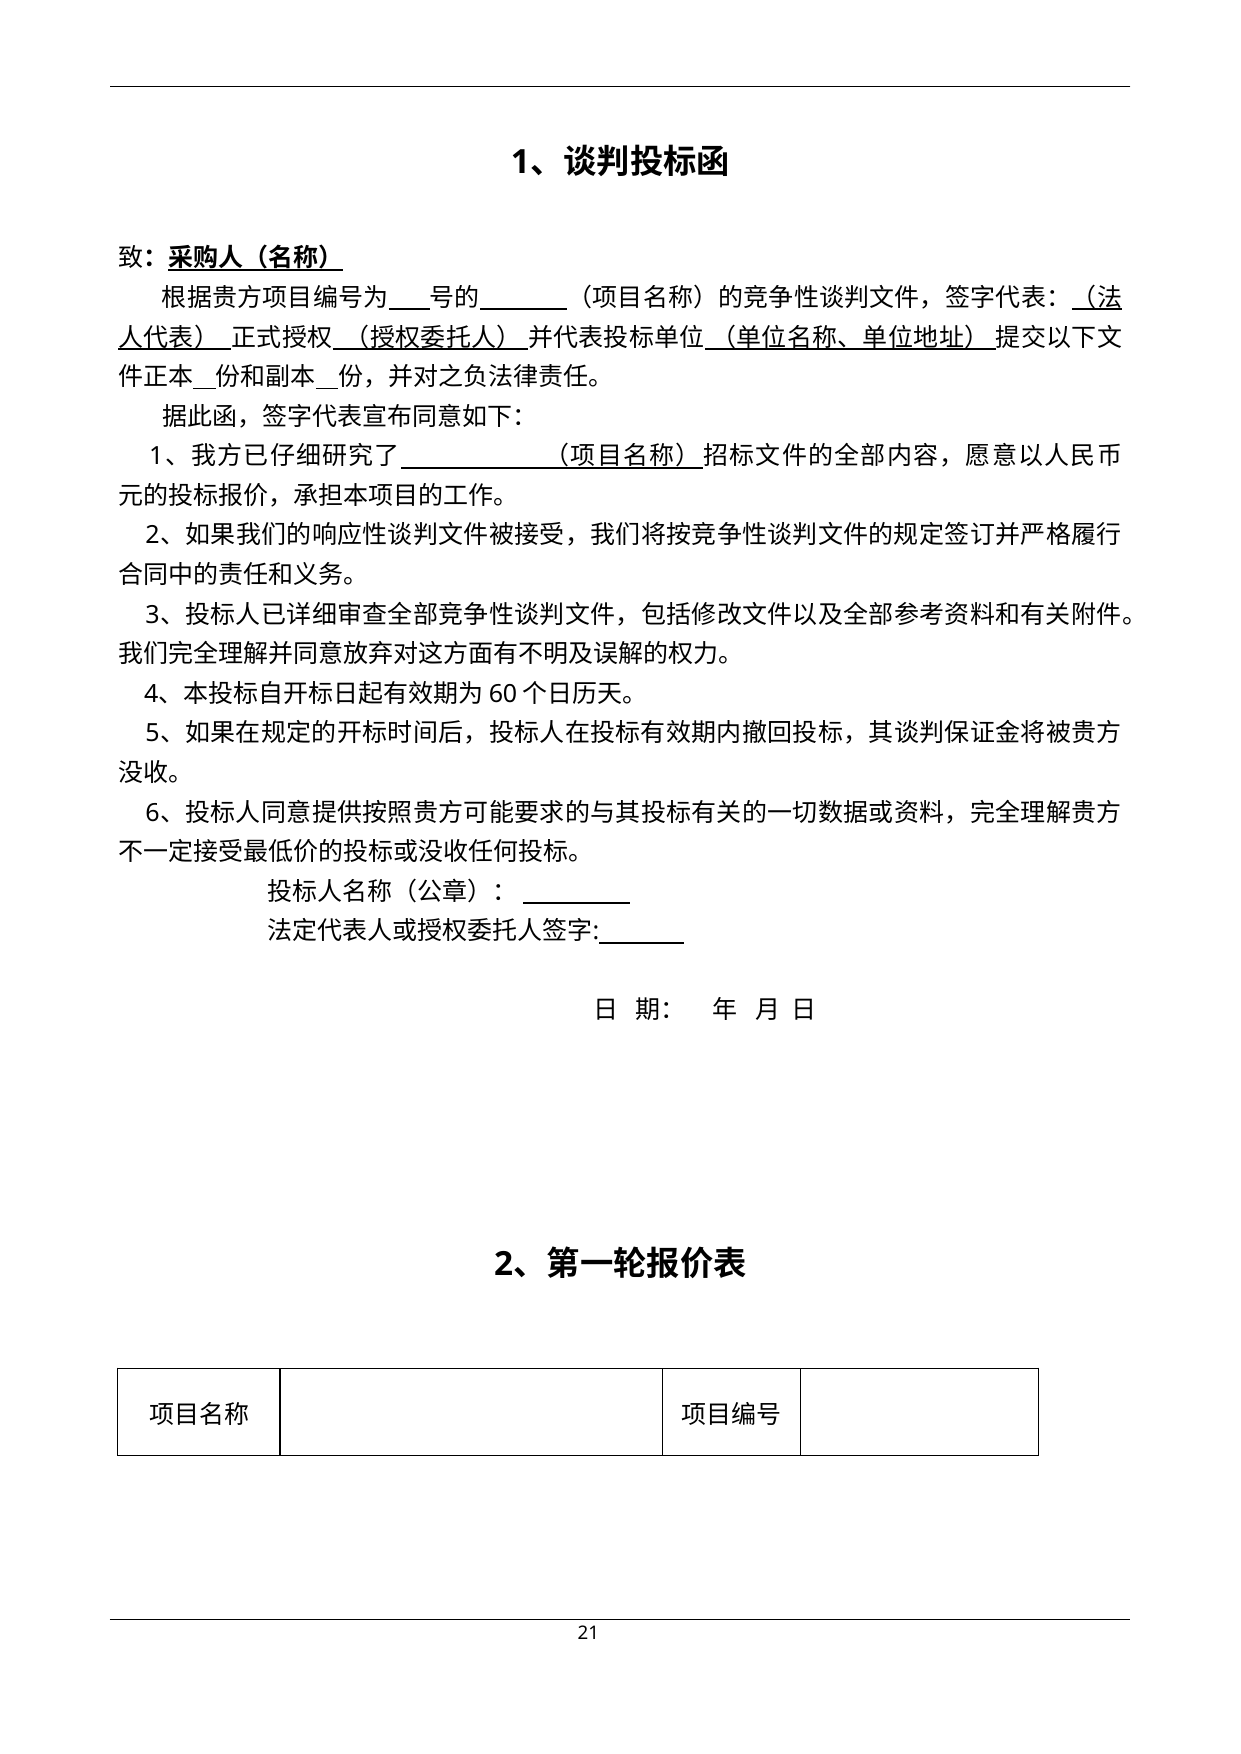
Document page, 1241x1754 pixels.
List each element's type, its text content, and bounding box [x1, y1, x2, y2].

table_header [801, 1369, 1038, 1455]
text 2、第一轮报价表 [118, 1226, 1122, 1288]
table_header 项目名称 [118, 1369, 279, 1455]
text 4、本投标自开标日起有效期为60个日历天。 [118, 672, 1122, 711]
text 投标人名称（公章）： [118, 869, 1122, 909]
text 致：采购人（名称） [118, 236, 1122, 276]
text 1、我方已仔细研究了 （项目名称）招标文件的全部内容，愿意以人民币 元的投标报价，承担本项目的工作。 [118, 434, 1122, 513]
text 法定代表人或授权委托人签字: [118, 909, 1122, 949]
text 5、如果在规定的开标时间后，投标人在投标有效期内撤回投标，其谈判保证金将被贵方没收。 [118, 711, 1122, 790]
text 根据贵方项目编号为 号的 （项目名称）的竞争性谈判文件，签字代表：（法人代表） 正式授权 （授权委托人） 并代表投标单位 （单位名称、单位地址） 提交以下文件正本 份和副本 份，并对之负法律责任。 [118, 276, 1122, 394]
text 日 期： 年 月 日 [118, 988, 1122, 1028]
table_header [281, 1369, 662, 1455]
table_header 项目编号 [663, 1369, 800, 1455]
text 3、投标人已详细审查全部竞争性谈判文件，包括修改文件以及全部参考资料和有关附件。我们完全理解并同意放弃对这方面有不明及误解的权力。 [118, 592, 1122, 672]
text 6、投标人同意提供按照贵方可能要求的与其投标有关的一切数据或资料，完全理解贵方不一定接受最低价的投标或没收任何投标。 [118, 790, 1122, 869]
text 1、谈判投标函 [118, 124, 1122, 186]
text 2、如果我们的响应性谈判文件被接受，我们将按竞争性谈判文件的规定签订并严格履行合同中的责任和义务。 [118, 513, 1122, 592]
text 据此函，签字代表宣布同意如下： [118, 394, 1122, 434]
